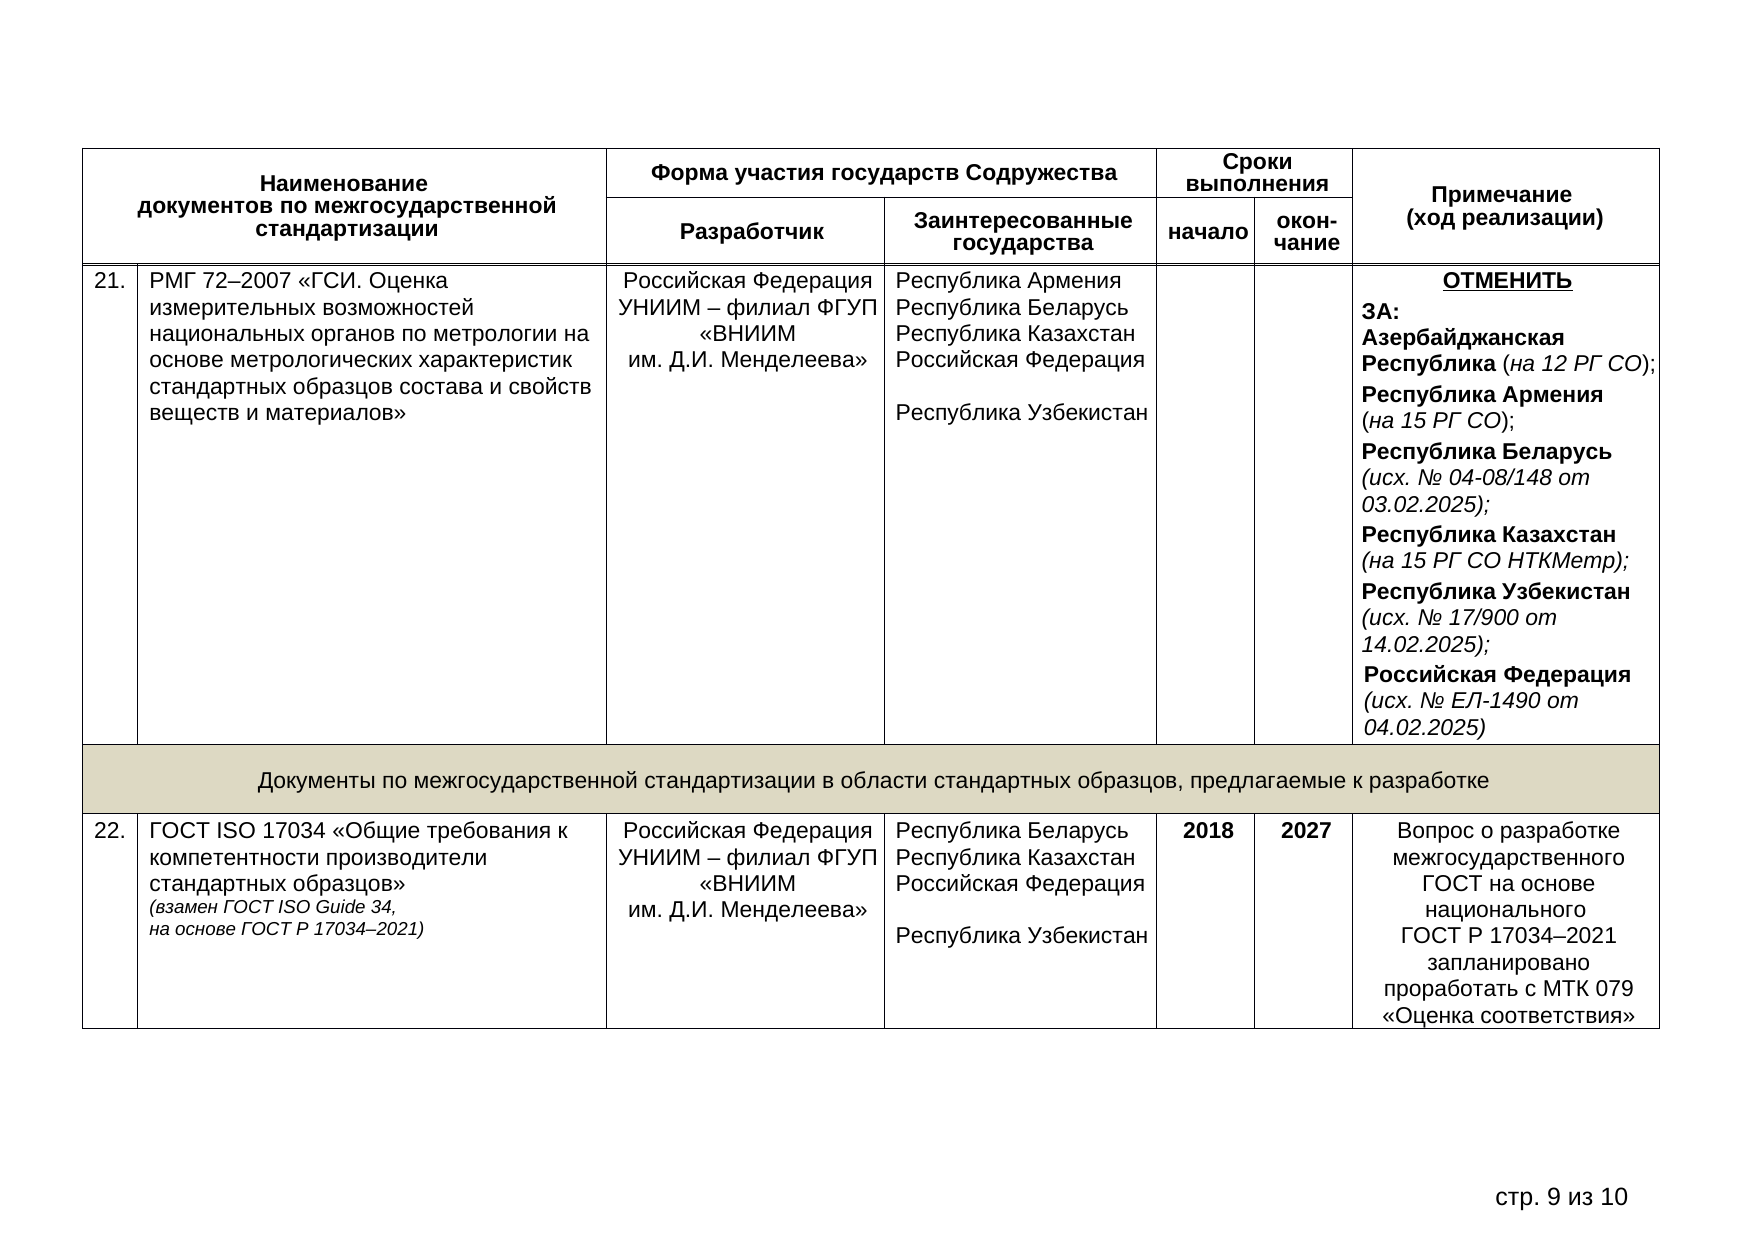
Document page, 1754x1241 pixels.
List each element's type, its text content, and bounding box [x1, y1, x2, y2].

table_header Сроки выполнения [1157, 149, 1352, 197]
table_cell Республика Беларусь Республика Казахстан Российская Федерация Республика Узбекистан [885, 814, 1156, 1028]
table_cell Разработчик [607, 198, 884, 263]
table_cell Документы по межгосударственной стандартизации в области стандартных образцов, предлагаемые к разработке [83, 745, 1659, 813]
table_cell начало [1157, 198, 1254, 263]
table_header Наименование документов по межгосударственной стандартизации [83, 149, 606, 263]
table_cell РМГ 72–2007 «ГСИ. Оценка измерительных возможностей национальных органов по метрологии на основе метрологических характеристик стандартных образцов состава и свойств веществ и материалов» [138, 266, 606, 744]
table_cell 2027 [1255, 814, 1352, 1028]
table_cell окон-чание [1255, 198, 1352, 263]
table_cell [83, 814, 137, 1028]
table_cell [83, 266, 137, 744]
table_cell Российская Федерация УНИИМ – филиал ФГУП «ВНИИМ им. Д.И. Менделеева» [607, 266, 884, 744]
table_cell Вопрос о разработке межгосударственного ГОСТ на основе национального ГОСТ Р 17034–2021 запланировано проработать с МТК 079 «Оценка соответствия» [1353, 814, 1659, 1028]
table_cell отмеНИТЬ за: Азербайджанская Республика (на 12 РГ СО); Республика Армения (на 15 РГ СО); Республика Беларусь (исх. № 04-08/148 от 03.02.2025); Республика Казахстан (на 15 РГ СО НТКМетр); Республика Узбекистан (исх. № 17/900 от 14.02.2025); Российская Федерация (исх. № ЕЛ-1490 от 04.02.2025) [1353, 266, 1659, 744]
table_header Примечание (ход реализации) [1353, 149, 1659, 263]
table_cell Республика Армения Республика Беларусь Республика Казахстан Российская Федерация Республика Узбекистан [885, 266, 1156, 744]
table_cell 2018 [1157, 814, 1254, 1028]
table_header Форма участия государств Содружества [607, 149, 1156, 197]
table_cell Заинтересованные государства [885, 198, 1156, 263]
table_cell [1255, 266, 1352, 744]
table_cell ГОСТ ISO 17034 «Общие требования к компетентности производители стандартных образцов» (взамен ГОСТ ISO Guide 34, на основе ГОСТ Р 17034–2021) [138, 814, 606, 1028]
table_cell [1157, 266, 1254, 744]
table_cell Российская Федерация УНИИМ – филиал ФГУП «ВНИИМ им. Д.И. Менделеева» [607, 814, 884, 1028]
